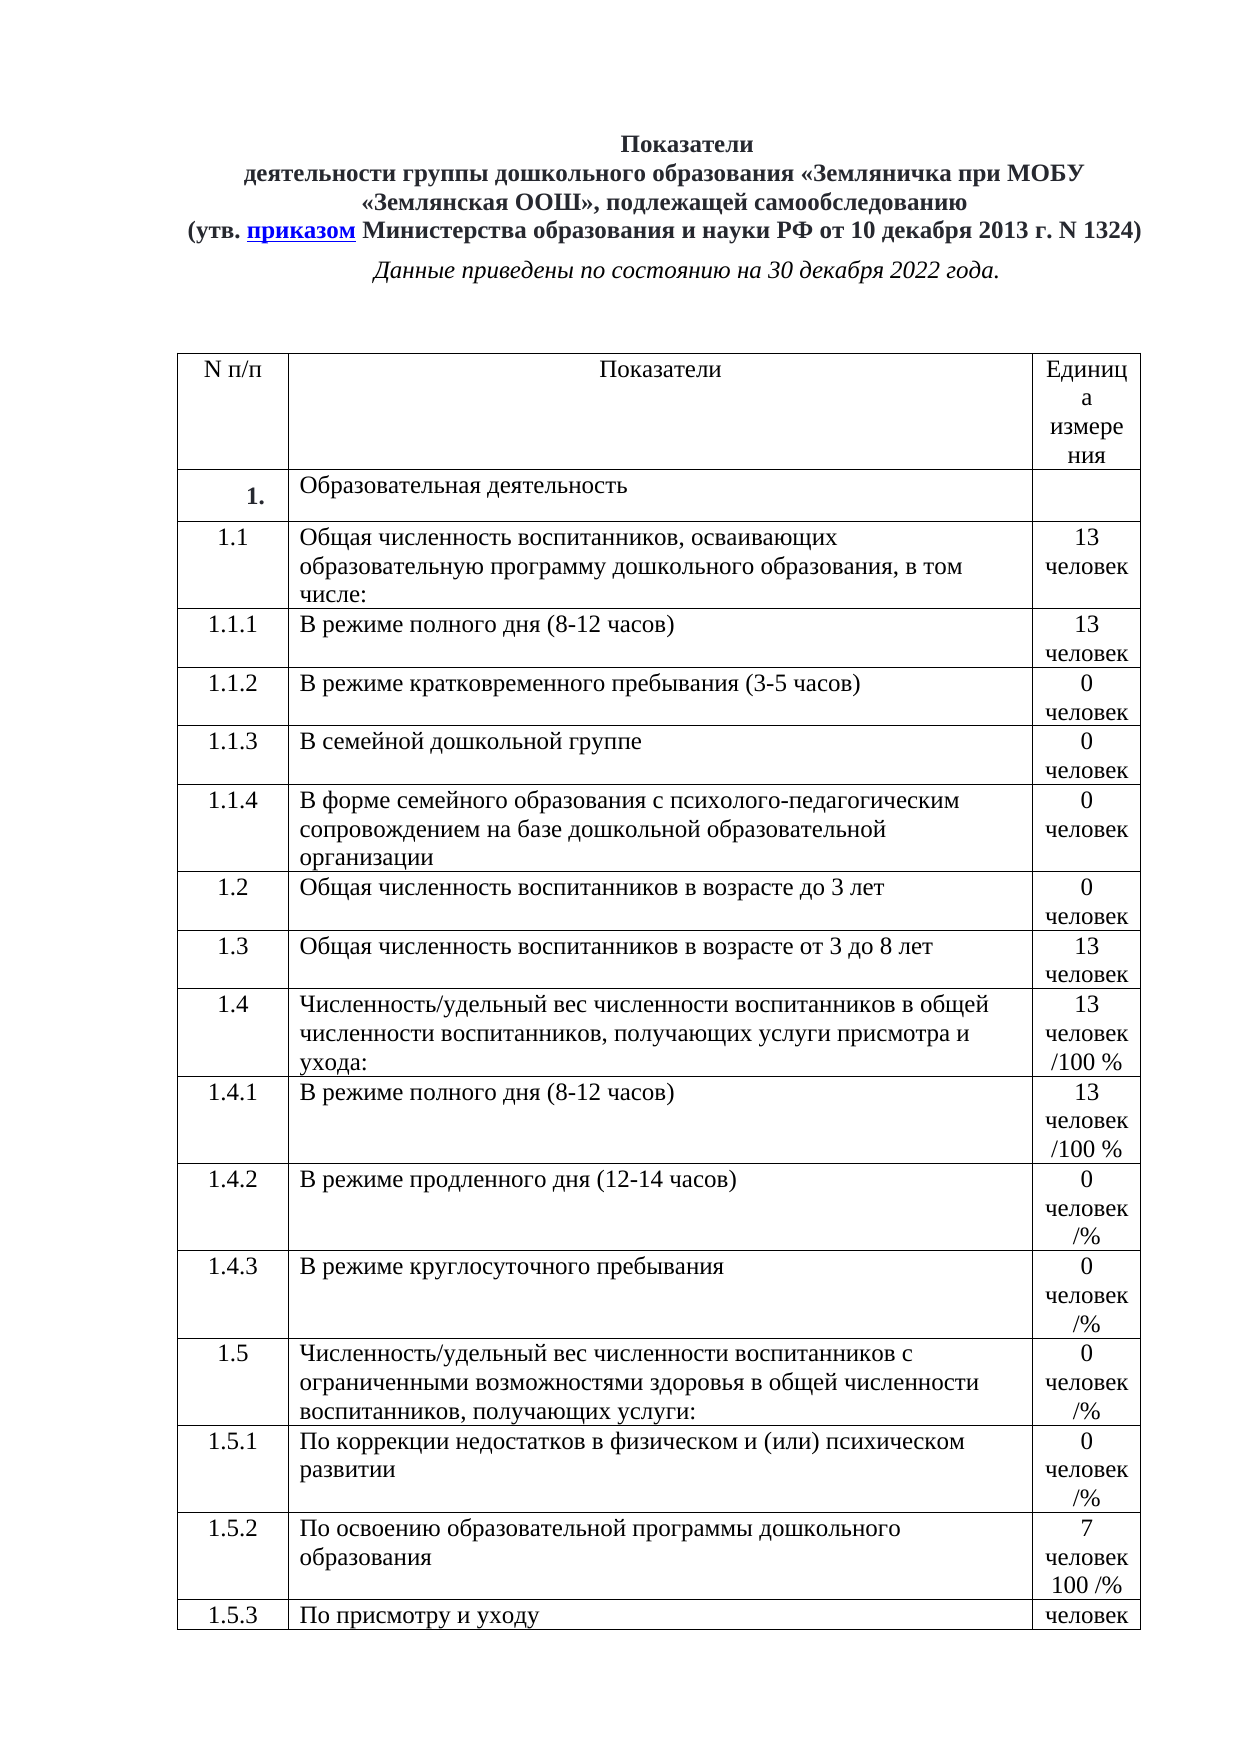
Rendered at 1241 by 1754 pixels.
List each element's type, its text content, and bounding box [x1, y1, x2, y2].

table_cell 1.2 [178, 872, 288, 930]
table_cell 13 человек/100 % [1033, 1077, 1140, 1163]
table_cell 1.1.3 [178, 726, 288, 784]
table_cell 1.5.2 [178, 1513, 288, 1599]
table_cell 1.1.2 [178, 668, 288, 725]
table_cell По коррекции недостатков в физическом и (или) психическом развитии [289, 1426, 1032, 1512]
table_cell Численность/удельный вес численности воспитанников в общей численности воспитанников, получающих услуги присмотра и ухода: [289, 989, 1032, 1076]
table_cell 0 человек [1033, 668, 1140, 725]
table_cell 1.5.1 [178, 1426, 288, 1512]
table_cell В режиме кратковременного пребывания (3-5 часов) [289, 668, 1032, 725]
table_cell В семейной дошкольной группе [289, 726, 1032, 784]
table_cell человек/% [1033, 1600, 1140, 1629]
table_cell 1. [178, 470, 288, 521]
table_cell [289, 1600, 1032, 1629]
table_cell 13 человек/100 % [1033, 989, 1140, 1076]
table_cell 1.1 [178, 522, 288, 608]
list Данные приведены по состоянию на 30 декабря 2022 года. [177, 256, 1152, 284]
table_cell 1.4.1 [178, 1077, 288, 1163]
table_cell 1.3 [178, 931, 288, 988]
table_cell В форме семейного образования с психолого-педагогическим сопровождением на базе дошкольной образовательной организации [289, 785, 1032, 871]
table_cell 1.1.1 [178, 609, 288, 667]
table_header Показатели [289, 354, 1032, 469]
table_cell [1033, 470, 1140, 521]
table_cell В режиме полного дня (8-12 часов) [289, 609, 1032, 667]
table_cell 1.4 [178, 989, 288, 1076]
table_cell В режиме продленного дня (12-14 часов) [289, 1164, 1032, 1250]
table_cell 13 человек [1033, 931, 1140, 988]
table_cell 7 человек 100 /% [1033, 1513, 1140, 1599]
table_cell По освоению образовательной программы дошкольного образования [289, 1513, 1032, 1599]
table_cell 0 человек/% [1033, 1426, 1140, 1512]
table_header N п/п [178, 354, 288, 469]
table_cell 0 человек [1033, 726, 1140, 784]
table_cell 1.4.2 [178, 1164, 288, 1250]
table_cell Общая численность воспитанников в возрасте от 3 до 8 лет [289, 931, 1032, 988]
table_cell В режиме круглосуточного пребывания [289, 1251, 1032, 1337]
table_cell Образовательная деятельность [289, 470, 1032, 521]
table_cell 0 человек/% [1033, 1339, 1140, 1425]
table_cell 13 человек [1033, 609, 1140, 667]
table_cell 1.4.3 [178, 1251, 288, 1337]
table_cell 13 человек [1033, 522, 1140, 608]
table_cell 1.5 [178, 1339, 288, 1425]
table_cell Общая численность воспитанников в возрасте до 3 лет [289, 872, 1032, 930]
table_cell Численность/удельный вес численности воспитанников с ограниченными возможностями здоровья в общей численности воспитанников, получающих услуги: [289, 1339, 1032, 1425]
table_cell 0 человек [1033, 785, 1140, 871]
table_cell 1.1.4 [178, 785, 288, 871]
table_cell 0 человек [1033, 872, 1140, 930]
table_header Единица измерения [1033, 354, 1140, 469]
table_cell Общая численность воспитанников, осваивающих образовательную программу дошкольного образования, в том числе: [289, 522, 1032, 608]
table_cell 0 человек/% [1033, 1251, 1140, 1337]
subtitle Показатели деятельности группы дошкольного образования «Земляничка при МОБУ «Землянская ООШ», подлежащей самообследованию (утв. приказом Министерства образования и науки РФ от 10 декабря 2013 г. N 1324) [177, 129, 1152, 244]
table_cell 1.5.3 [178, 1600, 288, 1629]
table_cell В режиме полного дня (8-12 часов) [289, 1077, 1032, 1163]
table_cell 0 человек/% [1033, 1164, 1140, 1250]
